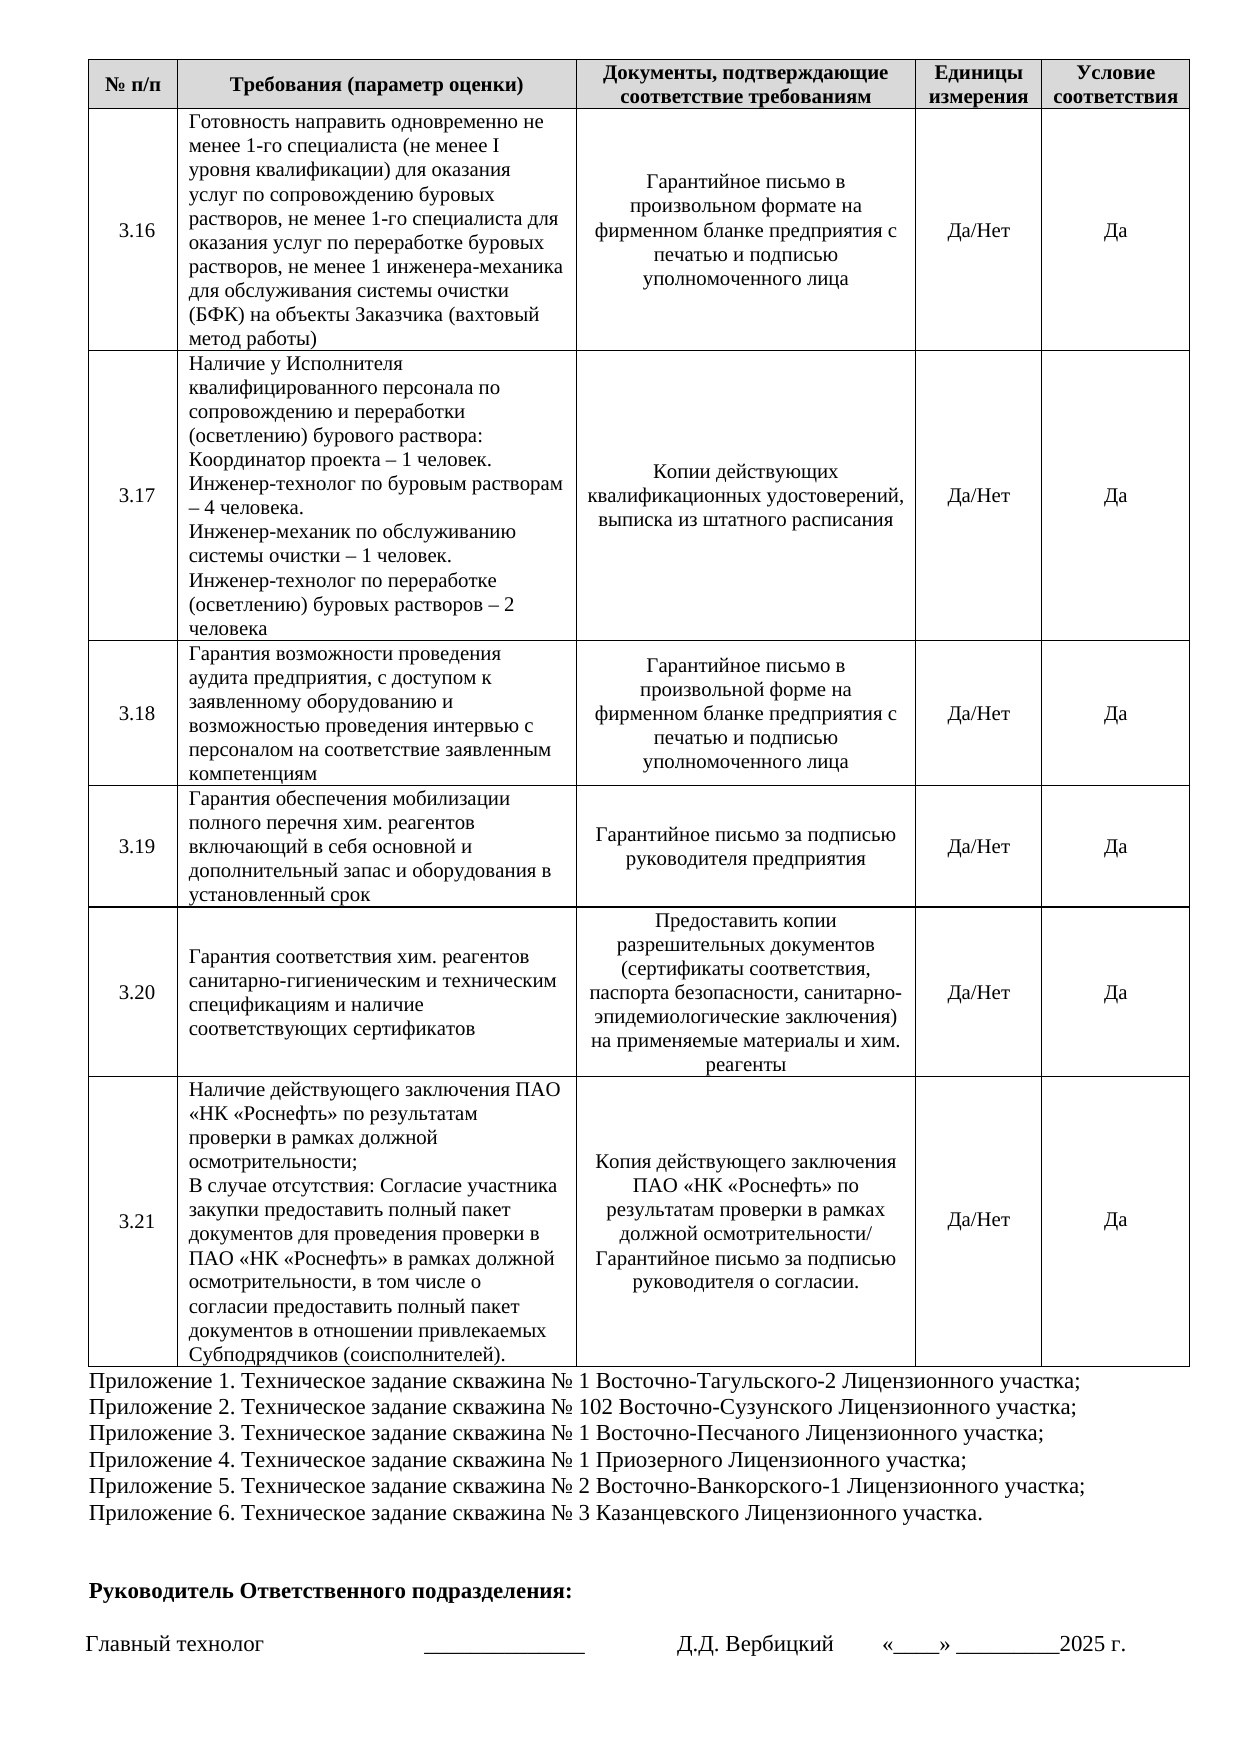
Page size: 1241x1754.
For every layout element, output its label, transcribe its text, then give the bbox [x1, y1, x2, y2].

text Приложение 3. Техническое задание скважина № 1 Восточно-Песчаного Лицензионного участка; [89, 1419, 1152, 1446]
text Приложение 1. Техническое задание скважина № 1 Восточно-Тагульского-2 Лицензионного участка; [89, 1367, 1152, 1393]
table_cell Копии действующих квалификационных удостоверений, выписка из штатного расписания [577, 351, 915, 640]
table_header Требования (параметр оценки) [178, 60, 576, 108]
table_header ______________ [413, 1630, 673, 1657]
table_cell Гарантия соответствия хим. реагентов санитарно-гигиеническим и техническим спецификациям и наличие соответствующих сертификатов [178, 908, 576, 1076]
table_cell Да [1042, 109, 1189, 350]
table_header Единицы измерения [916, 60, 1041, 108]
table_cell Гарантия обеспечения мобилизации полного перечня хим. реагентов включающий в себя основной и дополнительный запас и оборудования в установленный срок [178, 786, 576, 906]
table_cell Гарантийное письмо в произвольной форме на фирменном бланке предприятия с печатью и подписью уполномоченного лица [577, 641, 915, 785]
table_header Главный технолог [74, 1630, 413, 1657]
table_cell Гарантийное письмо в произвольном формате на фирменном бланке предприятия с печатью и подписью уполномоченного лица [577, 109, 915, 350]
table_cell 3.21 [89, 1077, 177, 1366]
table_cell Да [1042, 641, 1189, 785]
table_cell 3.18 [89, 641, 177, 785]
table_cell Гарантийное письмо за подписью руководителя предприятия [577, 786, 915, 906]
table_cell Копия действующего заключения ПАО «НК «Роснефть» по результатам проверки в рамках должной осмотрительности/ Гарантийное письмо за подписью руководителя о согласии. [577, 1077, 915, 1366]
text Руководитель Ответственного подразделения: [89, 1578, 1152, 1604]
table_cell 3.17 [89, 351, 177, 640]
table_header Документы, подтверждающие соответствие требованиям [577, 60, 915, 108]
table_cell Наличие у Исполнителя квалифицированного персонала по сопровождению и переработки (осветлению) бурового раствора: Координатор проекта – 1 человек. Инженер-технолог по буровым растворам – 4 человека. Инженер-механик по обслуживанию системы очистки – 1 человек. Инженер-технолог по переработке (осветлению) буровых растворов – 2 человека [178, 351, 576, 640]
table_cell Да/Нет [916, 641, 1041, 785]
table_cell Да/Нет [916, 351, 1041, 640]
text Приложение 2. Техническое задание скважина № 102 Восточно-Сузунского Лицензионного участка; [89, 1393, 1152, 1419]
text Приложение 4. Техническое задание скважина № 1 Приозерного Лицензионного участка; [89, 1446, 1152, 1472]
table_header Условие соответствия [1042, 60, 1189, 108]
table_cell Да/Нет [916, 1077, 1041, 1366]
text Приложение 6. Техническое задание скважина № 3 Казанцевского Лицензионного участка. [89, 1498, 1152, 1525]
table_cell Да [1042, 908, 1189, 1076]
table_cell Гарантия возможности проведения аудита предприятия, с доступом к заявленному оборудованию и возможностью проведения интервью с персоналом на соответствие заявленным компетенциям [178, 641, 576, 785]
table_header № п/п [89, 60, 177, 108]
table_cell Да [1042, 786, 1189, 906]
table_cell 3.20 [89, 908, 177, 1076]
table_cell Наличие действующего заключения ПАО «НК «Роснефть» по результатам проверки в рамках должной осмотрительности; В случае отсутствия: Согласие участника закупки предоставить полный пакет документов для проведения проверки в ПАО «НК «Роснефть» в рамках должной осмотрительности, в том числе о согласии предоставить полный пакет документов в отношении привлекаемых Субподрядчиков (соисполнителей). [178, 1077, 576, 1366]
table_cell Да/Нет [916, 109, 1041, 350]
text Приложение 5. Техническое задание скважина № 2 Восточно-Ванкорского-1 Лицензионного участка; [89, 1472, 1152, 1498]
table_cell Предоставить копии разрешительных документов (сертификаты соответствия, паспорта безопасности, санитарно-эпидемиологические заключения) на применяемые материалы и хим. реагенты [577, 908, 915, 1076]
table_cell Готовность направить одновременно не менее 1-го специалиста (не менее I уровня квалификации) для оказания услуг по сопровождению буровых растворов, не менее 1-го специалиста для оказания услуг по переработке буровых растворов, не менее 1 инженера-механика для обслуживания системы очистки (БФК) на объекты Заказчика (вахтовый метод работы) [178, 109, 576, 350]
table_header Д.Д. Вербицкий [673, 1630, 886, 1657]
table_header «____» _________2025 г. [886, 1630, 1148, 1657]
table_cell 3.19 [89, 786, 177, 906]
table_cell Да [1042, 1077, 1189, 1366]
table_cell Да/Нет [916, 908, 1041, 1076]
table_cell Да [1042, 351, 1189, 640]
table_cell Да/Нет [916, 786, 1041, 906]
table_cell 3.16 [89, 109, 177, 350]
